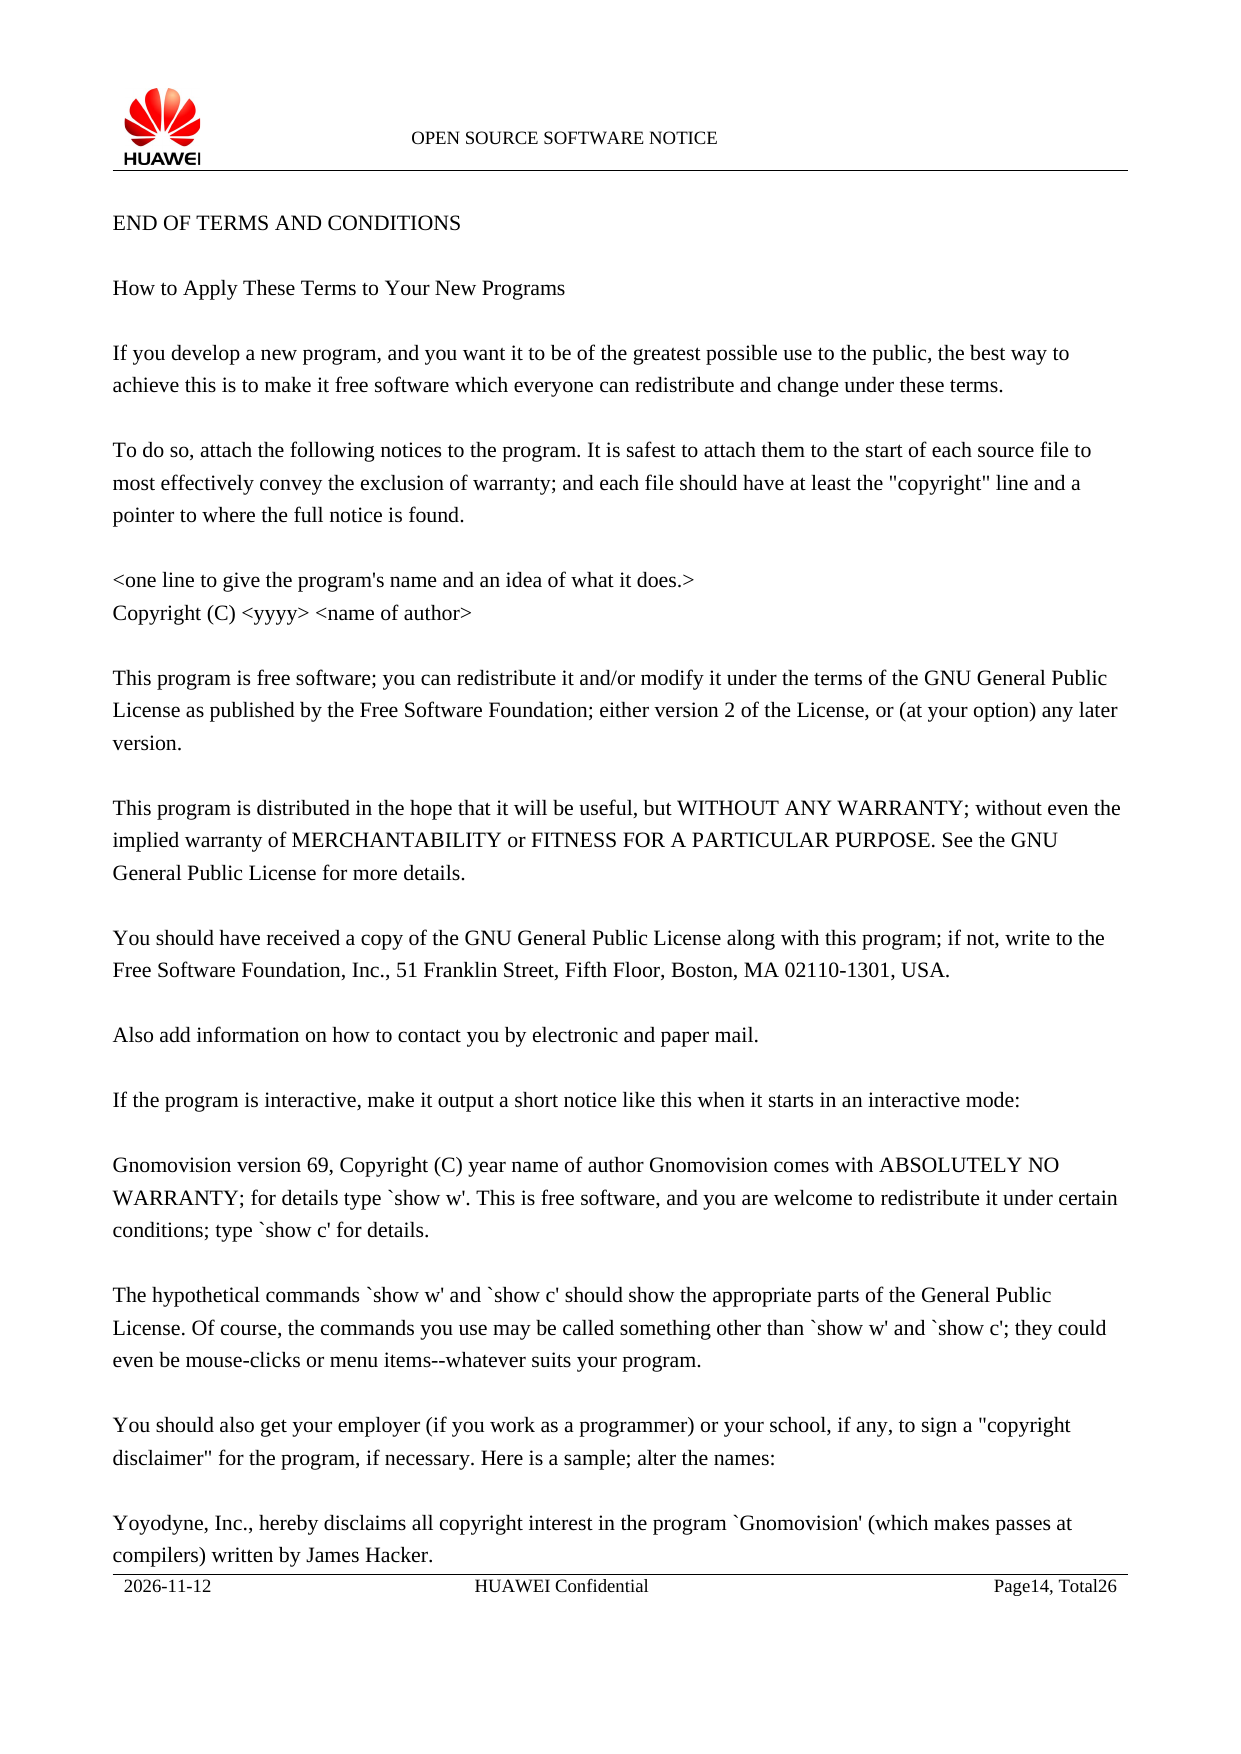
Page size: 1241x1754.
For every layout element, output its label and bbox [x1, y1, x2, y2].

picture [124, 88, 201, 165]
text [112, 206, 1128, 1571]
